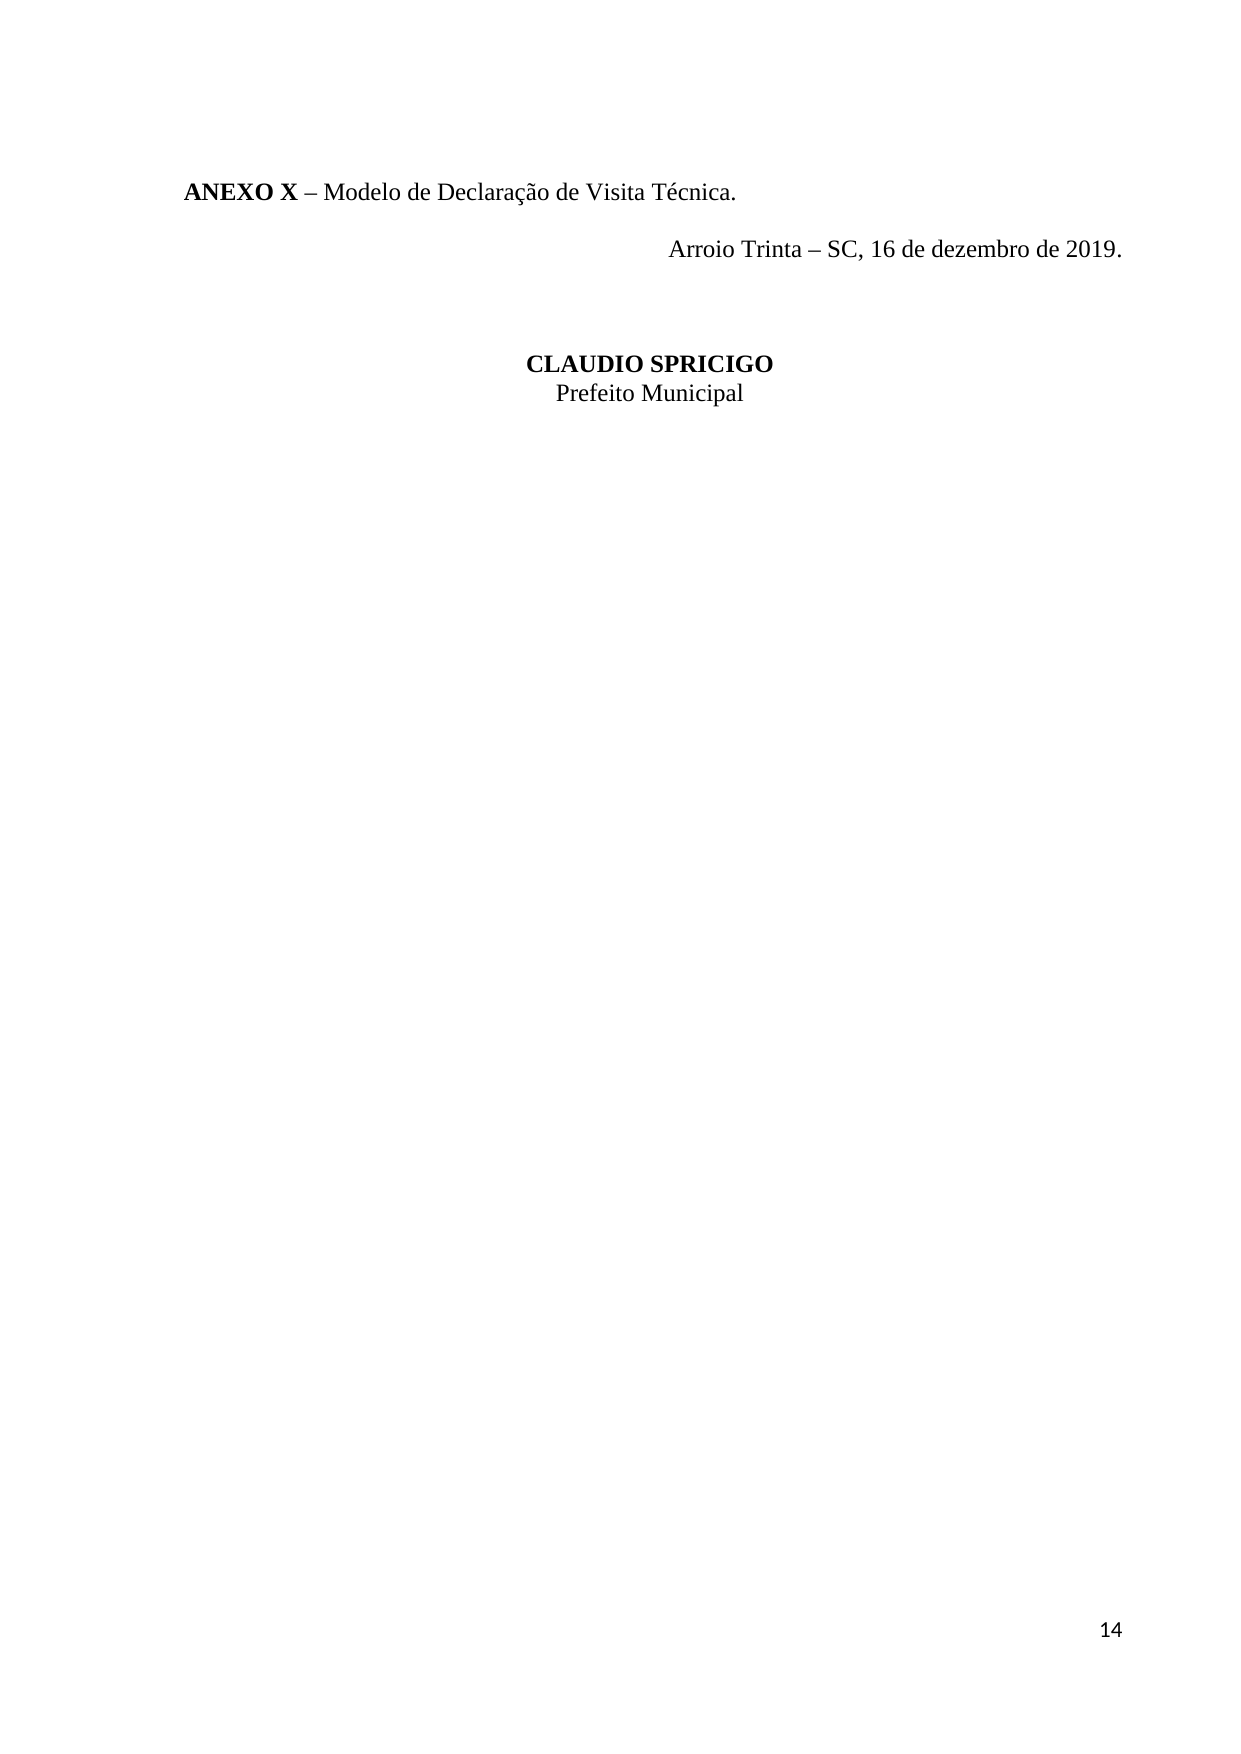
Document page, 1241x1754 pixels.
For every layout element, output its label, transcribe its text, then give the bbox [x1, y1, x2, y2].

text ANEXO X – Modelo de Declaração de Visita Técnica. [177, 177, 1122, 206]
text CLAUDIO SPRICIGO [177, 349, 1122, 378]
text Prefeito Municipal [177, 378, 1122, 406]
text Arroio Trinta – SC, 16 de dezembro de 2019. [177, 234, 1122, 263]
